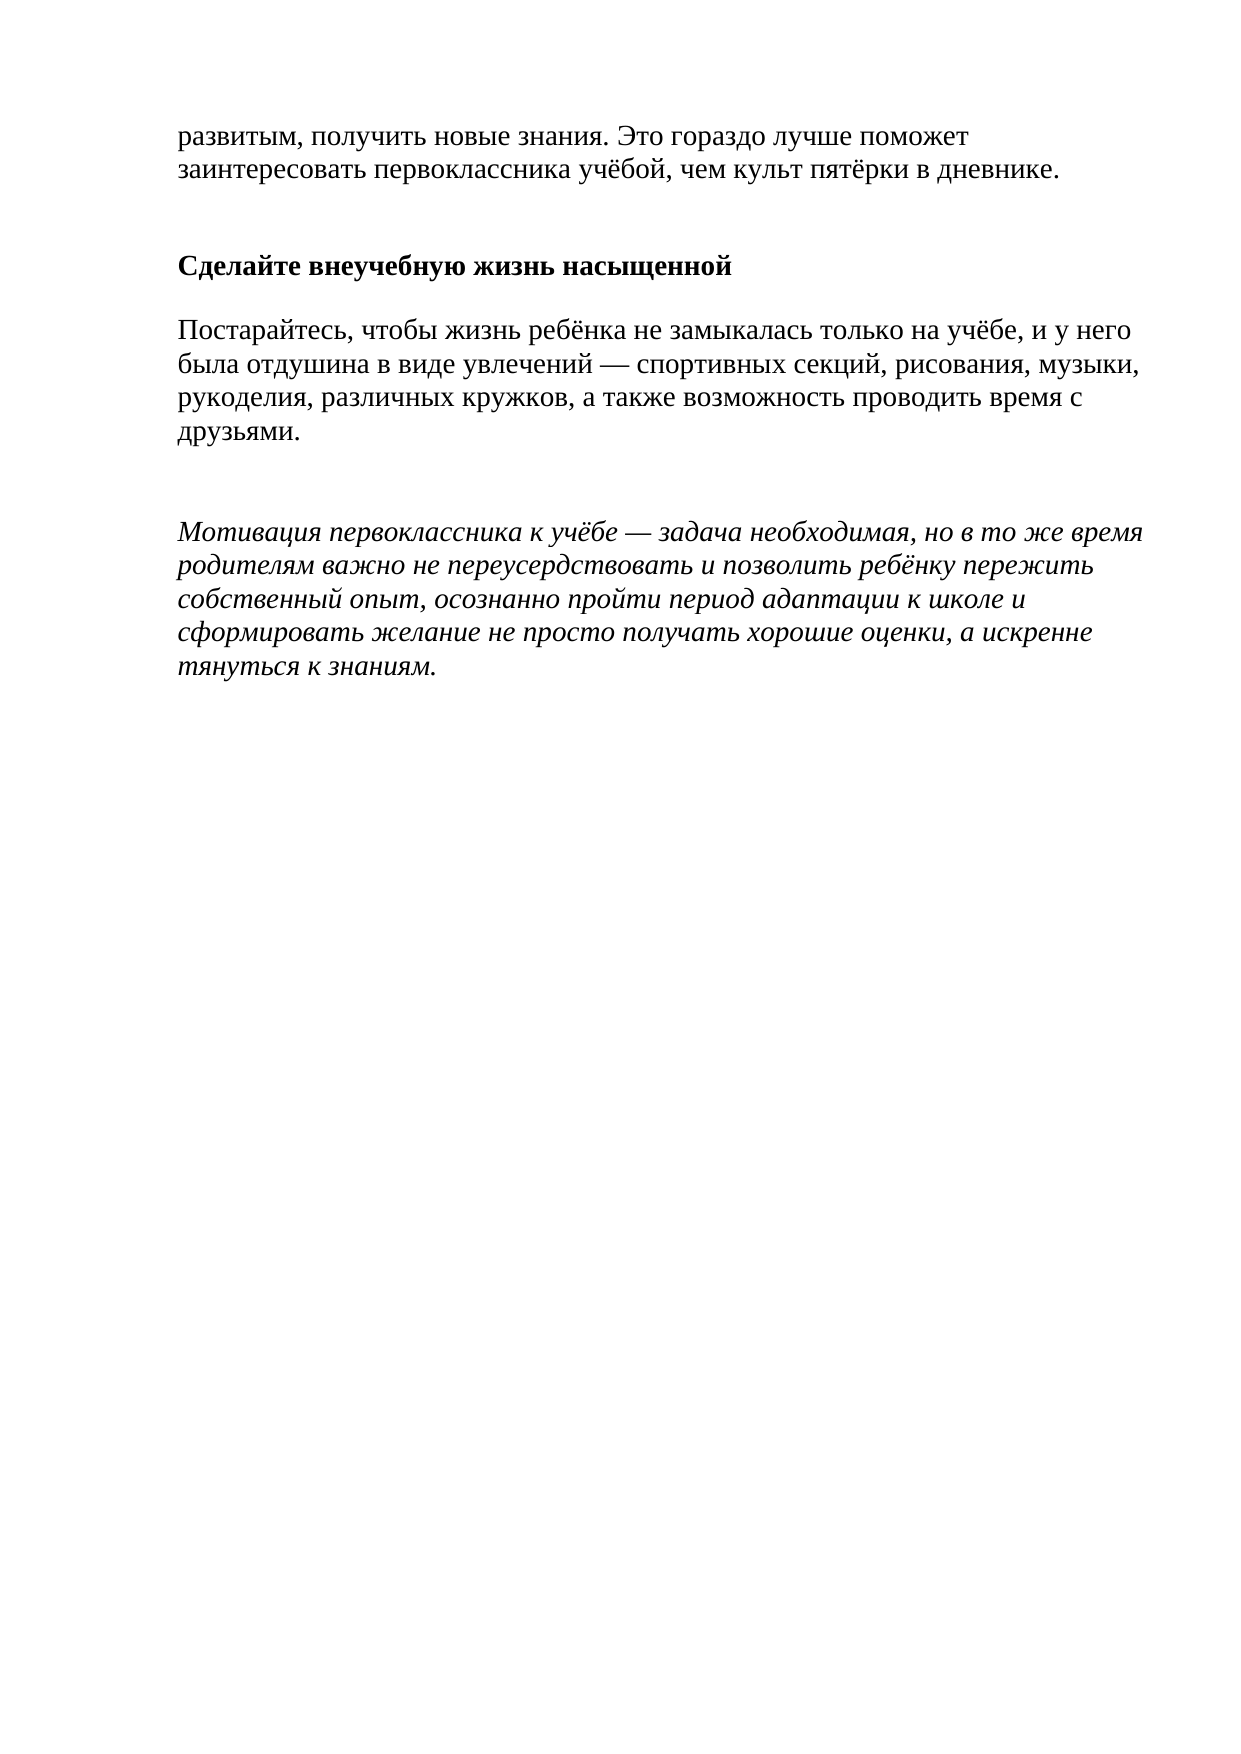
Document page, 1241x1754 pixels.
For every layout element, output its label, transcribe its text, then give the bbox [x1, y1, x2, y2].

text Мотивация первоклассника к учёбе — задача необходимая, но в то же время родителям важно не переусердствовать и позволить ребёнку пережить собственный опыт, осознанно пройти период адаптации к школе и сформировать желание не просто получать хорошие оценки, а искренне тянуться к знаниям. [437, 514, 1152, 681]
text Постарайтесь, чтобы жизнь ребёнка не замыкалась только на учёбе, и у него была отдушина в виде увлечений — спортивных секций, рисования, музыки, рукоделия, различных кружков, а также возможность проводить время с друзьями. [177, 312, 1152, 447]
subtitle Сделайте внеучебную жизнь насыщенной [177, 248, 1152, 281]
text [177, 118, 1152, 185]
